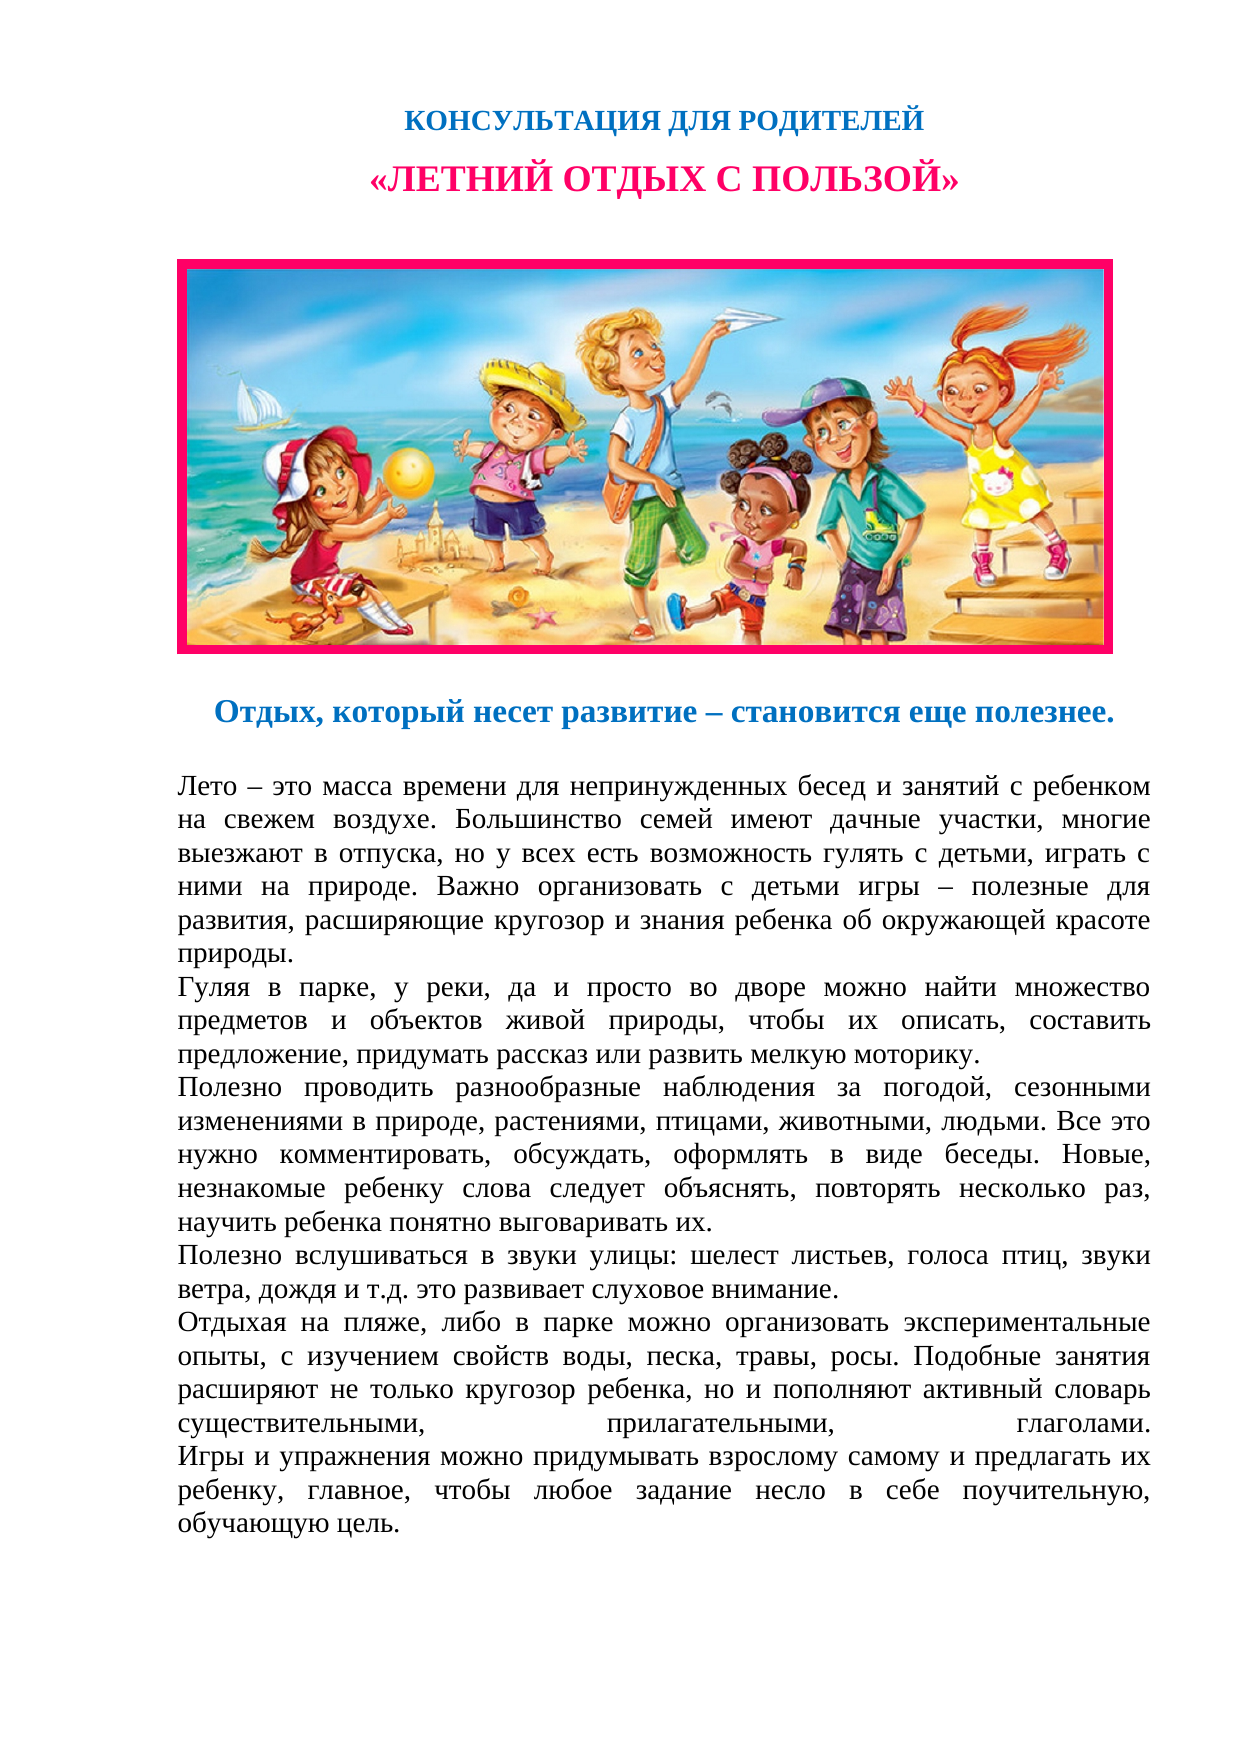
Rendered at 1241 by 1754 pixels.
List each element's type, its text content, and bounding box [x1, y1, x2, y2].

text Полезно вслушиваться в звуки улицы: шелест листьев, голоса птиц, звуки ветра, дождя и т.д. это развивает слуховое внимание. [177, 1237, 1152, 1304]
text Лето – это масса времени для непринужденных бесед и занятий с ребенком на свежем воздухе. Большинство семей имеют дачные участки, многие выезжают в отпуска, но у всех есть возможность гулять с детьми, играть с ними на природе. Важно организовать с детьми игры – полезные для развития, расширяющие кругозор и знания ребенка об окружающей красоте природы. [177, 768, 1152, 969]
picture [187, 269, 1104, 645]
text Отдыхая на пляже, либо в парке можно организовать экспериментальные опыты, с изучением свойств воды, песка, травы, росы. Подобные занятия расширяют не только кругозор ребенка, но и пополняют активный словарь существительными, прилагательными, глаголами. Игры и упражнения можно придумывать взрослому самому и предлагать их ребенку, главное, чтобы любое задание несло в себе поучительную, обучающую цель. [177, 1304, 1152, 1539]
text КОНСУЛЬТАЦИЯ ДЛЯ РОДИТЕЛЕЙ [177, 103, 1152, 137]
text «ЛЕТНИЙ ОТДЫХ С ПОЛЬЗОЙ» [177, 156, 1152, 199]
text Гуляя в парке, у реки, да и просто во дворе можно найти множество предметов и объектов живой природы, чтобы их описать, составить предложение, придумать рассказ или развить мелкую моторику. [177, 969, 1152, 1069]
text Полезно проводить разнообразные наблюдения за погодой, сезонными изменениями в природе, растениями, птицами, животными, людьми. Все это нужно комментировать, обсуждать, оформлять в виде беседы. Новые, незнакомые ребенку слова следует объяснять, повторять несколько раз, научить ребенка понятно выговаривать их. [177, 1069, 1152, 1237]
